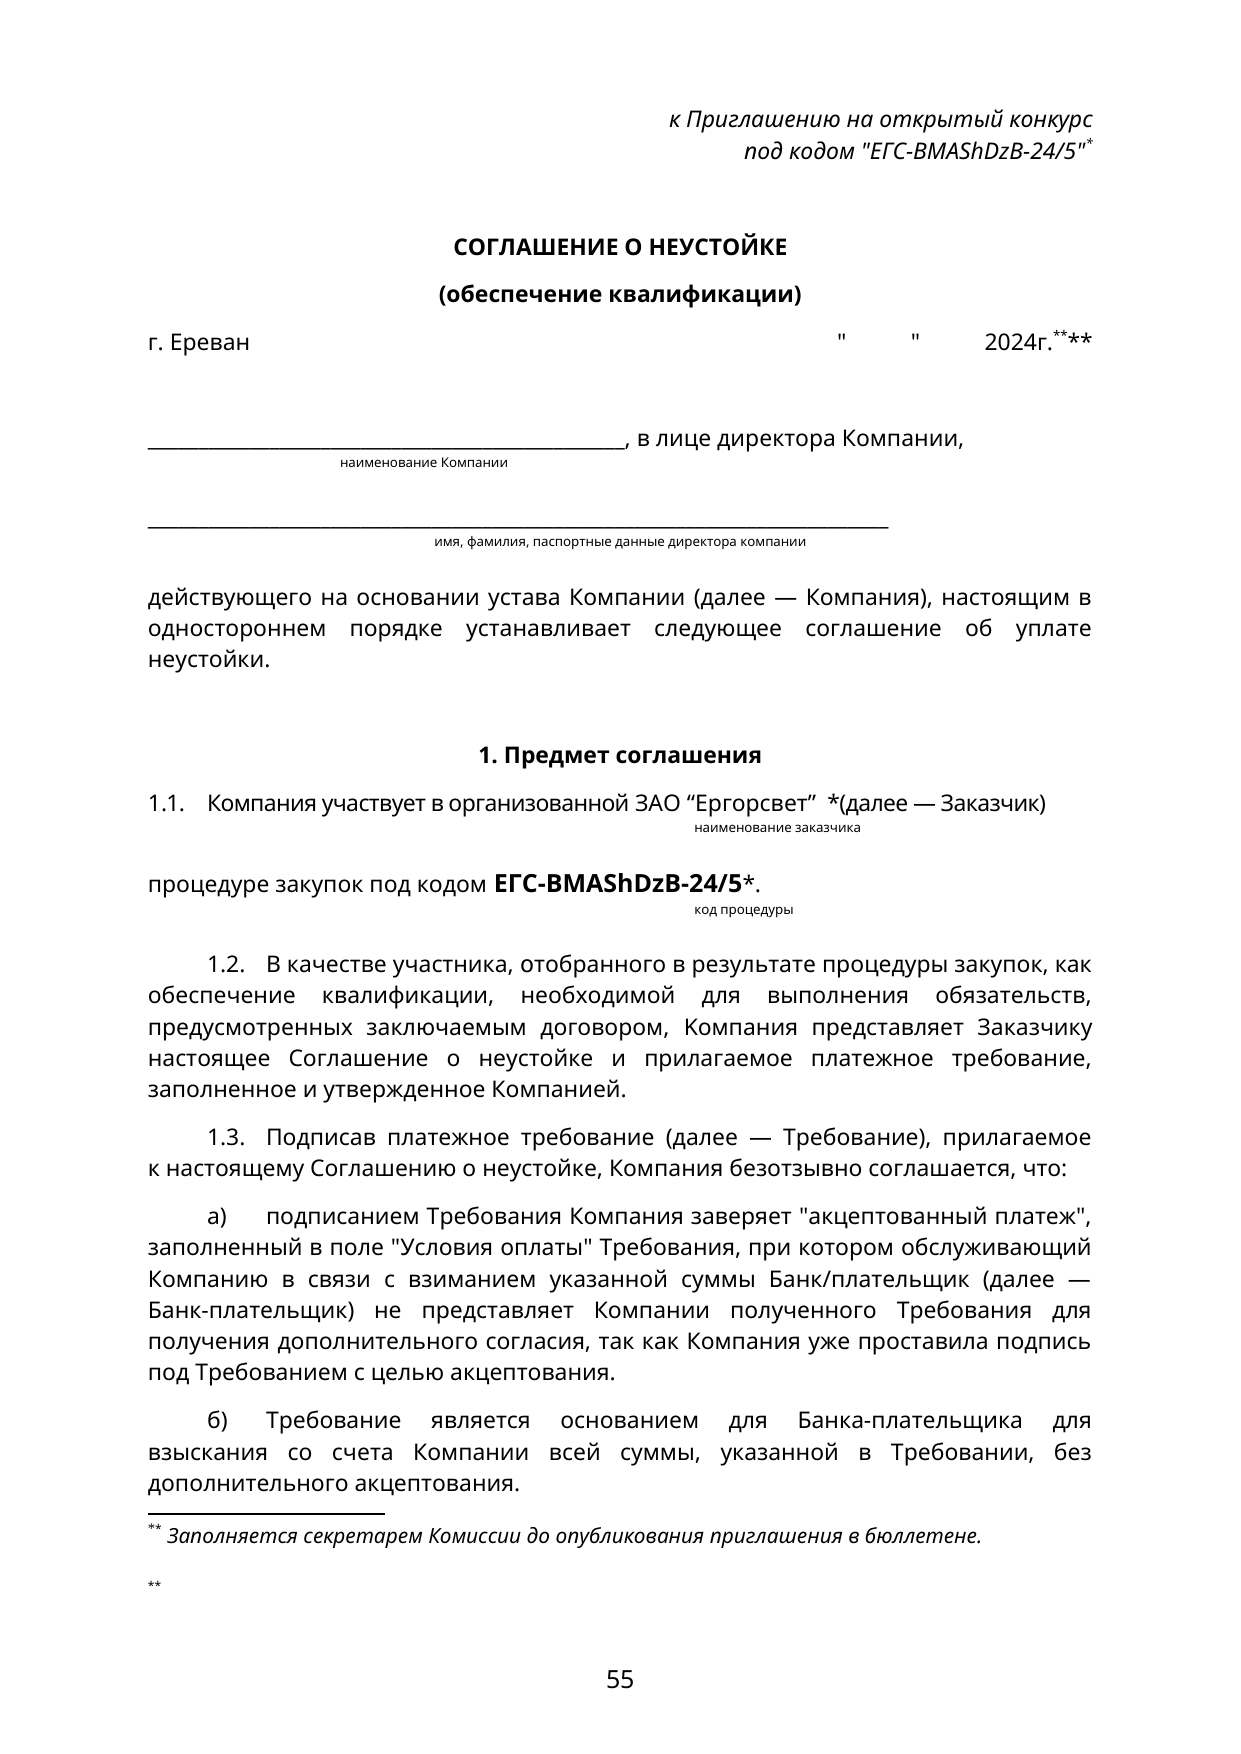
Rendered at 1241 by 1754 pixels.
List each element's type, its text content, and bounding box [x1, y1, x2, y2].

table_header " " 2024г.** [635, 326, 1104, 374]
text 1.2. В качестве участника, օтобранного в результате процедуры закупок, как обеспечение квалификации, необходимой для выполнения обязательств, предусмотренных заключаемым договором, Kомпания представляет Заказчику настоящее Соглашение о неустойке и прилагаемое платежное требование, заполненное и утвержденное Компанией. [148, 948, 1092, 1104]
text к Приглашению на открытый конкурс под кодом "ЕГС-BMAShDzB-24/5"* [148, 103, 1092, 166]
text 1.3. Подписав платежное требование (далее — Требование), прилагаемое к настоящему Соглашению о неустойке, Компания безотзывно соглашается, что: [148, 1121, 1092, 1183]
text действующего на основании устава Компании (далее — Компания), настоящим в одностороннем порядке устанавливает следующее соглашение об уплате неустойки. [148, 581, 1092, 674]
text СОГЛАШЕНИЕ О НЕУСТОЙКЕ [148, 231, 1092, 262]
text 1. Предмет соглашения [148, 739, 1092, 770]
text а) подписанием Требования Компания заверяет "акцептованный платеж", заполненный в поле "Условия оплаты" Требования, при котором обслуживающий Компанию в связи с взиманием указанной суммы Банк/плательщик (далее — Банк-плательщик) не представляет Компании полученного Требования для получения дополнительного согласия, так как Компания уже проставила подпись под Требованием с целью акцептования. [148, 1200, 1092, 1387]
text наименование заказчика [694, 818, 1092, 849]
text наименование Компании [340, 453, 1092, 485]
text _______________________________________________, в лице директора Компании, [148, 422, 1092, 453]
text (обеспечение квалификации) [148, 278, 1092, 310]
text код процедуры [694, 900, 1092, 931]
text имя, фамилия, паспортные данные директора компании [148, 533, 1092, 564]
table_header г. Ереван [136, 326, 635, 374]
text 1.1. Компания участвует в организованной ЗАО “Ергорсвет” *(далее — Заказчик) [148, 787, 1092, 818]
text _________________________________________________________________________ [148, 501, 1092, 533]
text б) Требование является основанием для Банка-плательщика для взыскания со счета Компании всей суммы, указанной в Требовании, без дополнительного акцептования. [148, 1404, 1092, 1498]
text процедуре закупок под кодом ЕГС-BMAShDzB-24/5*. [148, 866, 1092, 900]
